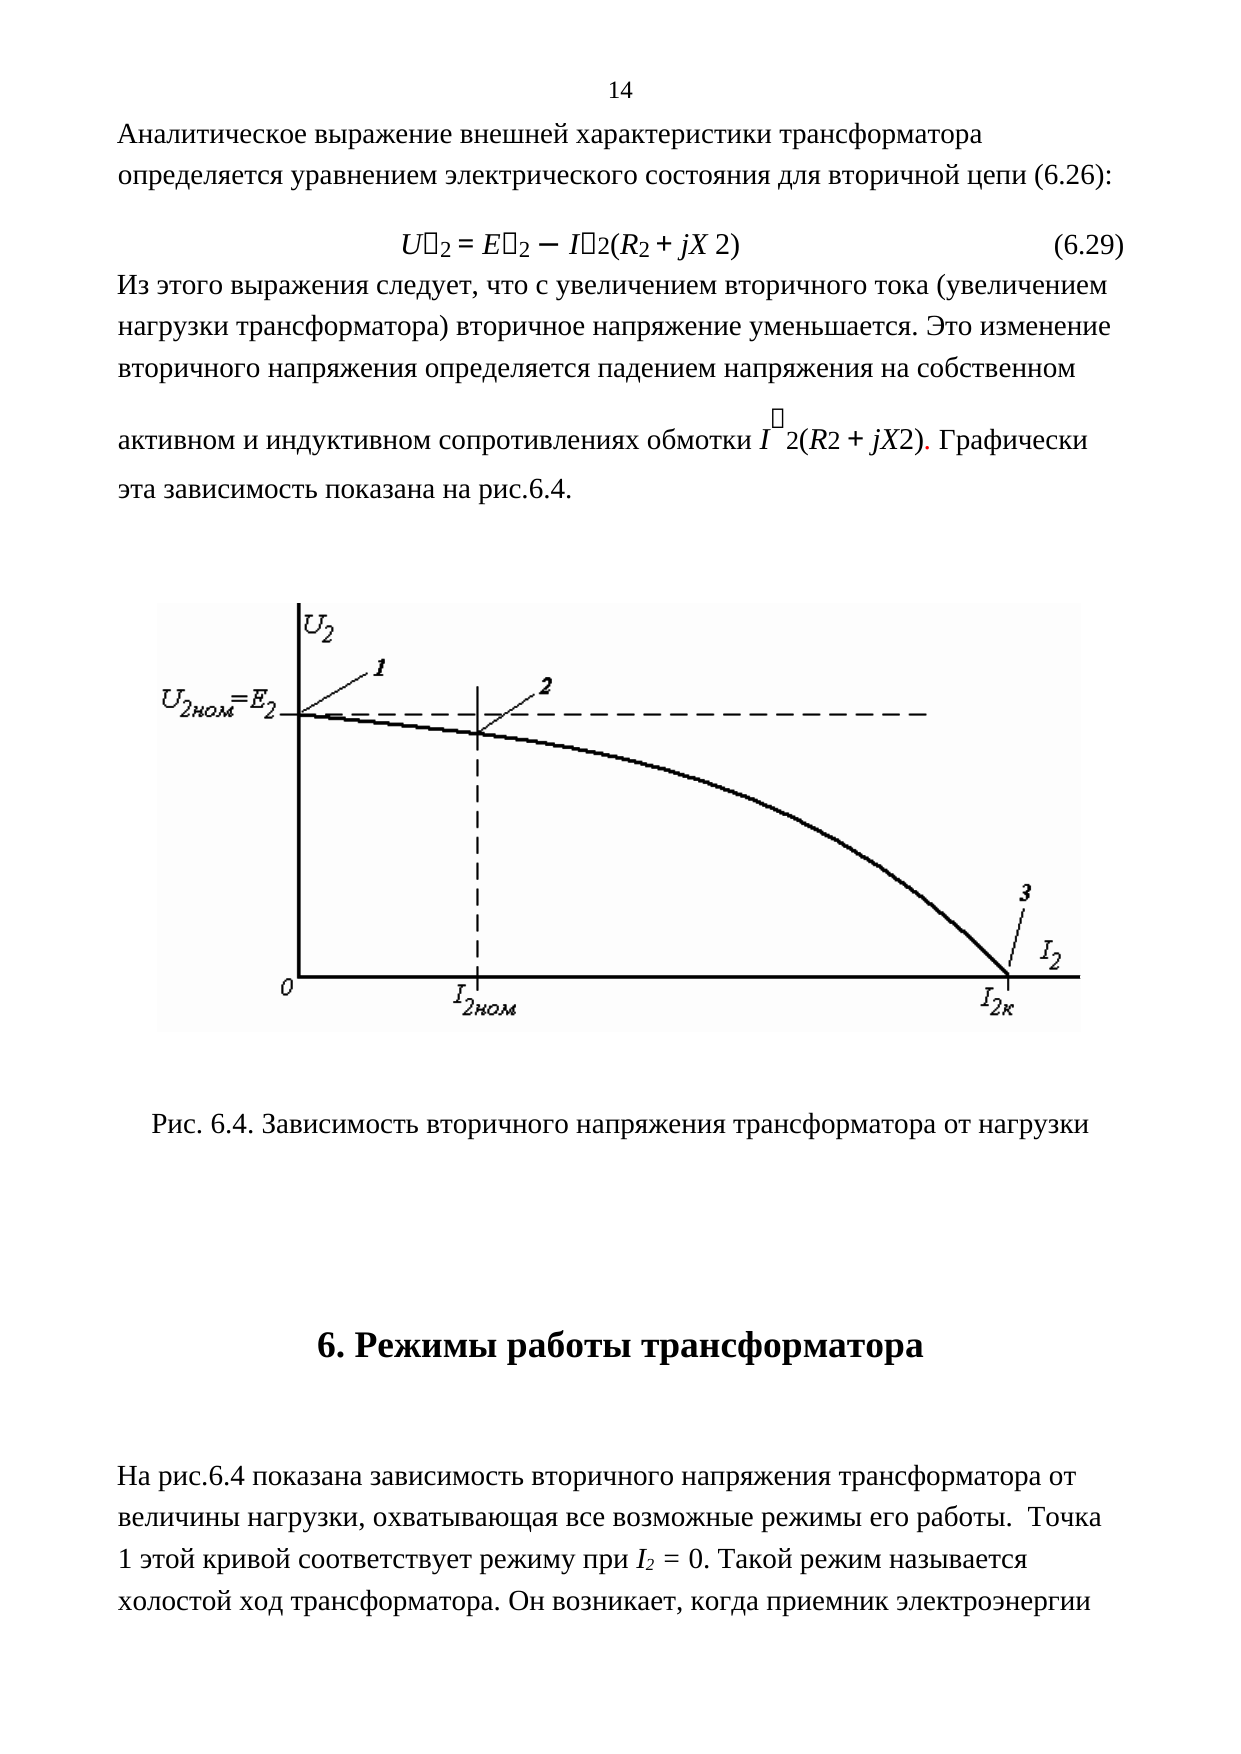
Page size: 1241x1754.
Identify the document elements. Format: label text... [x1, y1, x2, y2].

text Аналитическое выражение внешней характеристики трансформатора определяется уравнением электрического состояния для вторичной цепи (6.26): [117, 116, 1123, 191]
text U2 = E2 − I2(R2 + jX 2) (6.29) [118, 217, 1124, 263]
text Рис. 6.4. Зависимость вторичного напряжения трансформатора от нагрузки [118, 1106, 1123, 1139]
text Из этого выражения следует, что с увеличением вторичного тока (увеличением нагрузки трансформатора) вторичное напряжение уменьшается. Это изменение вторичного напряжения определяется падением напряжения на собственном активном и индуктивном сопротивлениях обмотки I2(R2 + jX2). Графически эта зависимость показана на рис.6.4. [117, 267, 1123, 504]
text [117, 1458, 1111, 1616]
picture [157, 603, 1081, 1032]
subtitle 6. Режимы работы трансформатора [118, 1323, 1122, 1366]
